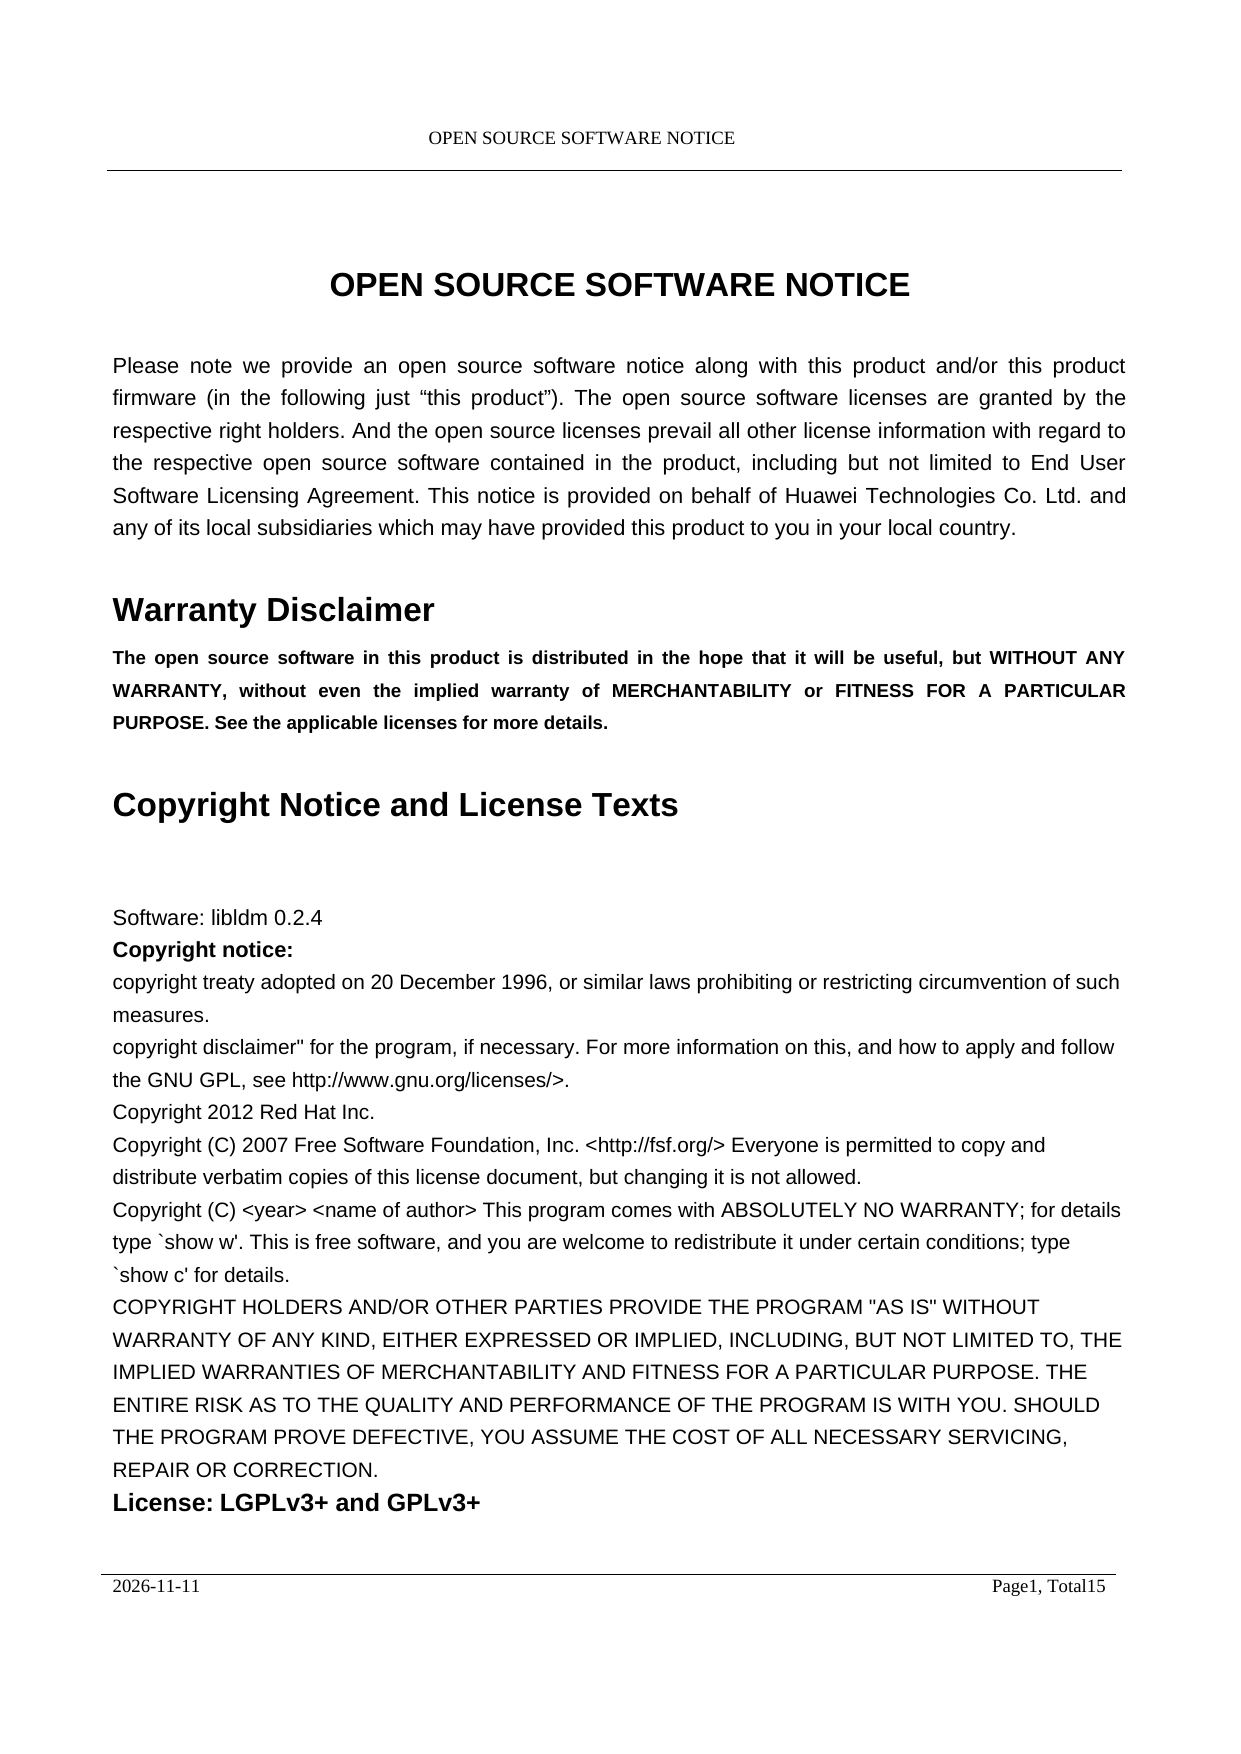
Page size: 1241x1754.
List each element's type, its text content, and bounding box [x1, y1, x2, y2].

text Copyright (C) 2007 Free Software Foundation, Inc. <http://fsf.org/> Everyone is permitted to copy and distribute verbatim copies of this license document, but changing it is not allowed. [112, 1128, 1128, 1193]
text copyright treaty adopted on 20 December 1996, or similar laws prohibiting or restricting circumvention of such measures. [112, 966, 1128, 1031]
text Copyright notice: [112, 933, 1128, 966]
text Warranty Disclaimer [112, 576, 1128, 641]
text Copyright 2012 Red Hat Inc. [112, 1096, 1128, 1128]
text copyright disclaimer" for the program, if necessary. For more information on this, and how to apply and follow the GNU GPL, see http://www.gnu.org/licenses/>. [112, 1031, 1128, 1096]
text The open source software in this product is distributed in the hope that it will be useful, but WITHOUT ANY WARRANTY, without even the implied warranty of MERCHANTABILITY or FITNESS FOR A PARTICULAR PURPOSE. See the applicable licenses for more details. [112, 641, 1128, 739]
text Copyright Notice and License Texts [112, 771, 1128, 836]
text OPEN SOURCE SOFTWARE NOTICE [112, 251, 1128, 316]
text Software: libldm 0.2.4 [112, 901, 1128, 933]
text Copyright (C) <year> <name of author> This program comes with ABSOLUTELY NO WARRANTY; for details type `show w'. This is free software, and you are welcome to redistribute it under certain conditions; type `show c' for details. [112, 1193, 1128, 1291]
text Please note we provide an open source software notice along with this product and/or this product firmware (in the following just “this product”). The open source software licenses are granted by the respective right holders. And the open source licenses prevail all other license information with regard to the respective open source software contained in the product, including but not limited to End User Software Licensing Agreement. This notice is provided on behalf of Huawei Technologies Co. Ltd. and any of its local subsidiaries which may have provided this product to you in your local country. [112, 349, 1128, 544]
text COPYRIGHT HOLDERS AND/OR OTHER PARTIES PROVIDE THE PROGRAM "AS IS" WITHOUT WARRANTY OF ANY KIND, EITHER EXPRESSED OR IMPLIED, INCLUDING, BUT NOT LIMITED TO, THE IMPLIED WARRANTIES OF MERCHANTABILITY AND FITNESS FOR A PARTICULAR PURPOSE. THE ENTIRE RISK AS TO THE QUALITY AND PERFORMANCE OF THE PROGRAM IS WITH YOU. SHOULD THE PROGRAM PROVE DEFECTIVE, YOU ASSUME THE COST OF ALL NECESSARY SERVICING, REPAIR OR CORRECTION. [112, 1291, 1128, 1486]
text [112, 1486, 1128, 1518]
